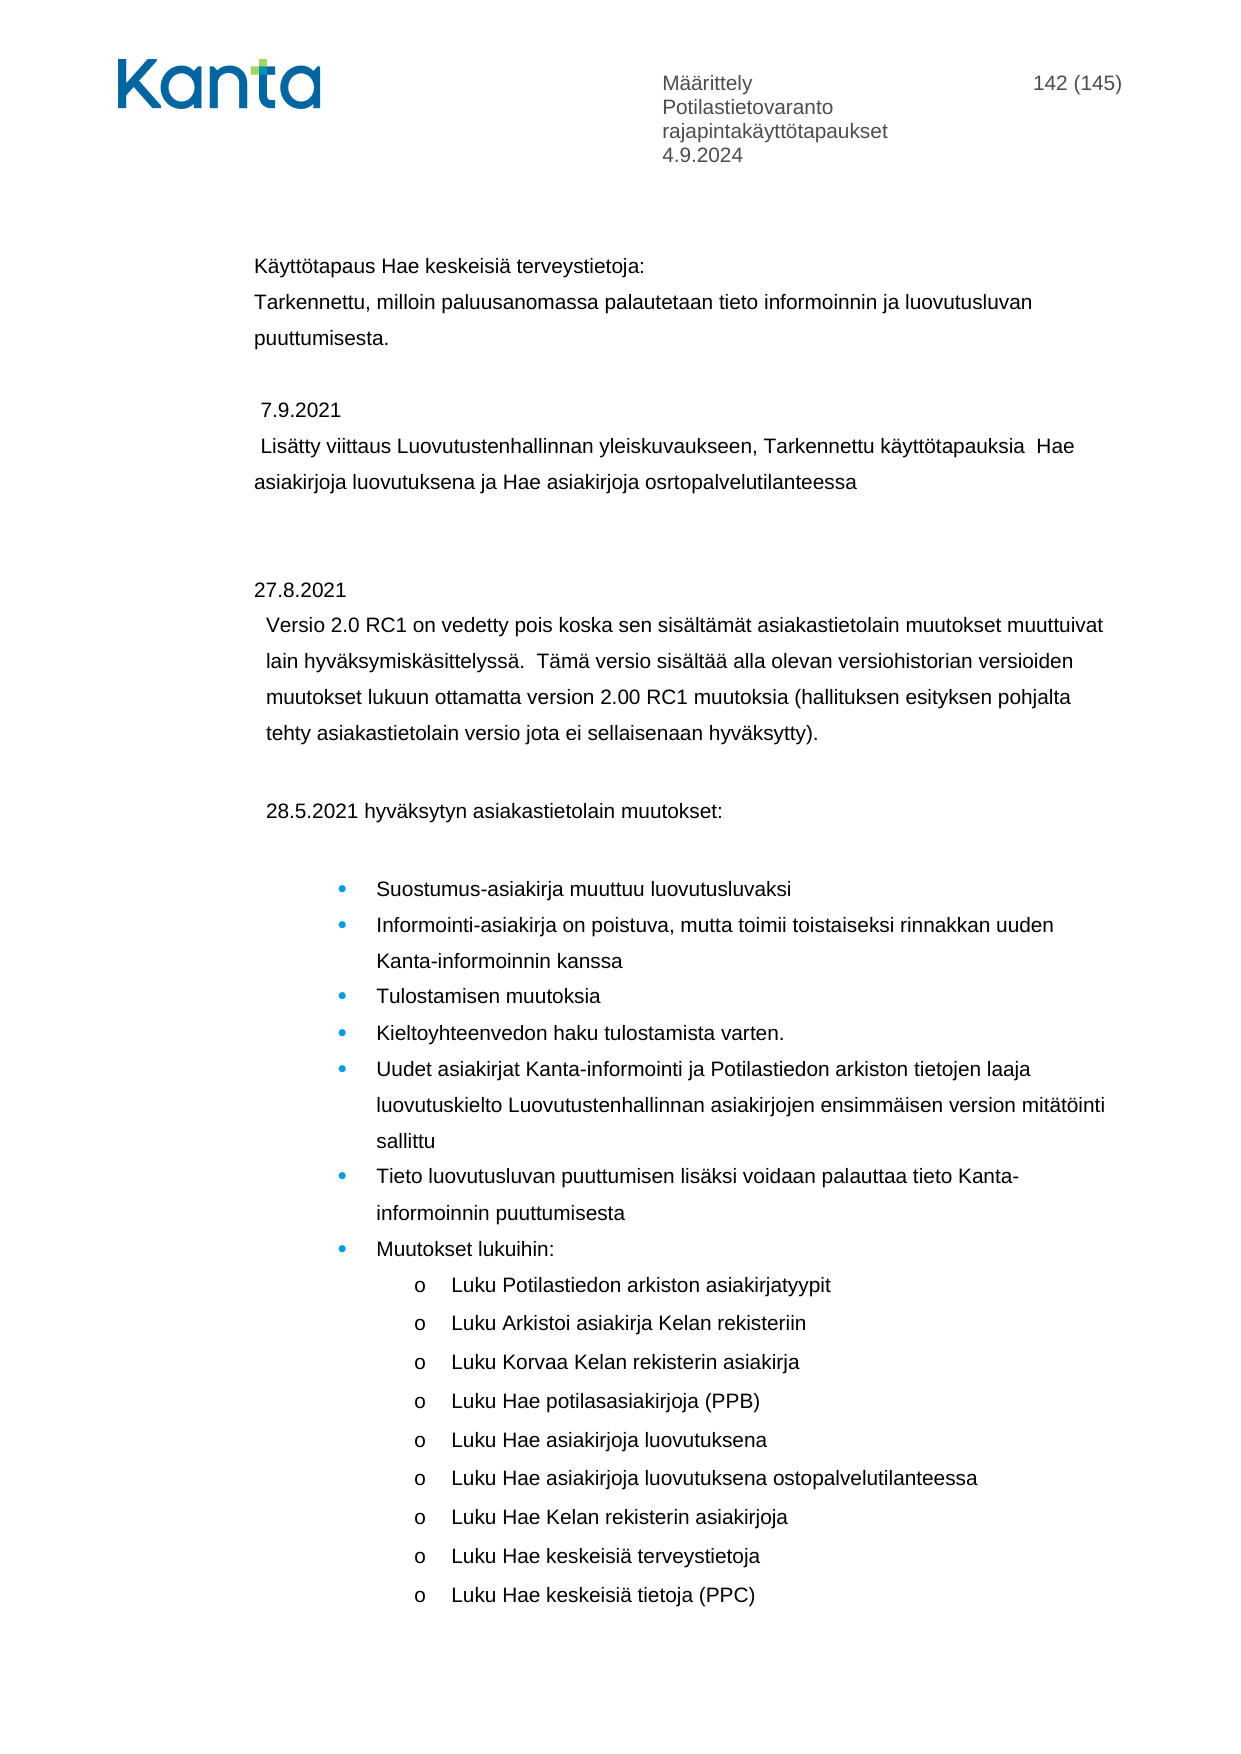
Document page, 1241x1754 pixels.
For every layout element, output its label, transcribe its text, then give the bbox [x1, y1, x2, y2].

list Muutokset lukuihin: [339, 1236, 1107, 1260]
list Tulostamisen muutoksia [339, 984, 1107, 1008]
list Luku Korvaa Kelan rekisterin asiakirja [414, 1350, 1107, 1376]
picture [118, 59, 321, 109]
list Uudet asiakirjat Kanta-informointi ja Potilastiedon arkiston tietojen laaja luovutuskielto Luovutustenhallinnan asiakirjojen ensimmäisen version mitätöinti sallittu [339, 1056, 1107, 1152]
list Tieto luovutusluvan puuttumisen lisäksi voidaan palauttaa tieto Kanta-informoinnin puuttumisesta [339, 1164, 1107, 1224]
list Kieltoyhteenvedon haku tulostamista varten. [339, 1020, 1107, 1044]
list Suostumus-asiakirja muuttuu luovutusluvaksi [339, 876, 1107, 900]
list Luku Hae keskeisiä terveystietoja [414, 1544, 1107, 1569]
text Lisätty viittaus Luovutustenhallinnan yleiskuvaukseen, Tarkennettu käyttötapauksia Hae asiakirjoja luovutuksena ja Hae asiakirjoja osrtopalvelutilanteessa [254, 434, 1107, 493]
list Luku Hae asiakirjoja luovutuksena [414, 1427, 1107, 1453]
text Käyttötapaus Hae keskeisiä terveystietoja: [254, 254, 1107, 278]
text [254, 290, 1107, 350]
text 27.8.2021 [118, 577, 1107, 601]
text 28.5.2021 hyväksytyn asiakastietolain muutokset: [266, 799, 1107, 823]
list Luku Arkistoi asiakirja Kelan rekisteriin [414, 1311, 1107, 1337]
text 7.9.2021 [254, 398, 1107, 422]
list Luku Potilastiedon arkiston asiakirjatyypit [414, 1272, 1107, 1298]
list Luku Hae Kelan rekisterin asiakirjoja [414, 1505, 1107, 1531]
text Versio 2.0 RC1 on vedetty pois koska sen sisältämät asiakastietolain muutokset muuttuivat lain hyväksymiskäsittelyssä. Tämä versio sisältää alla olevan versiohistorian versioiden muutokset lukuun ottamatta version 2.00 RC1 muutoksia (hallituksen esityksen pohjalta tehty asiakastietolain versio jota ei sellaisenaan hyväksytty). [266, 613, 1107, 745]
list Informointi-asiakirja on poistuva, mutta toimii toistaiseksi rinnakkan uuden Kanta-informoinnin kanssa [339, 912, 1107, 972]
list Luku Hae keskeisiä tietoja (PPC) [414, 1582, 1107, 1608]
list Luku Hae asiakirjoja luovutuksena ostopalvelutilanteessa [414, 1466, 1107, 1492]
list Luku Hae potilasasiakirjoja (PPB) [414, 1389, 1107, 1414]
